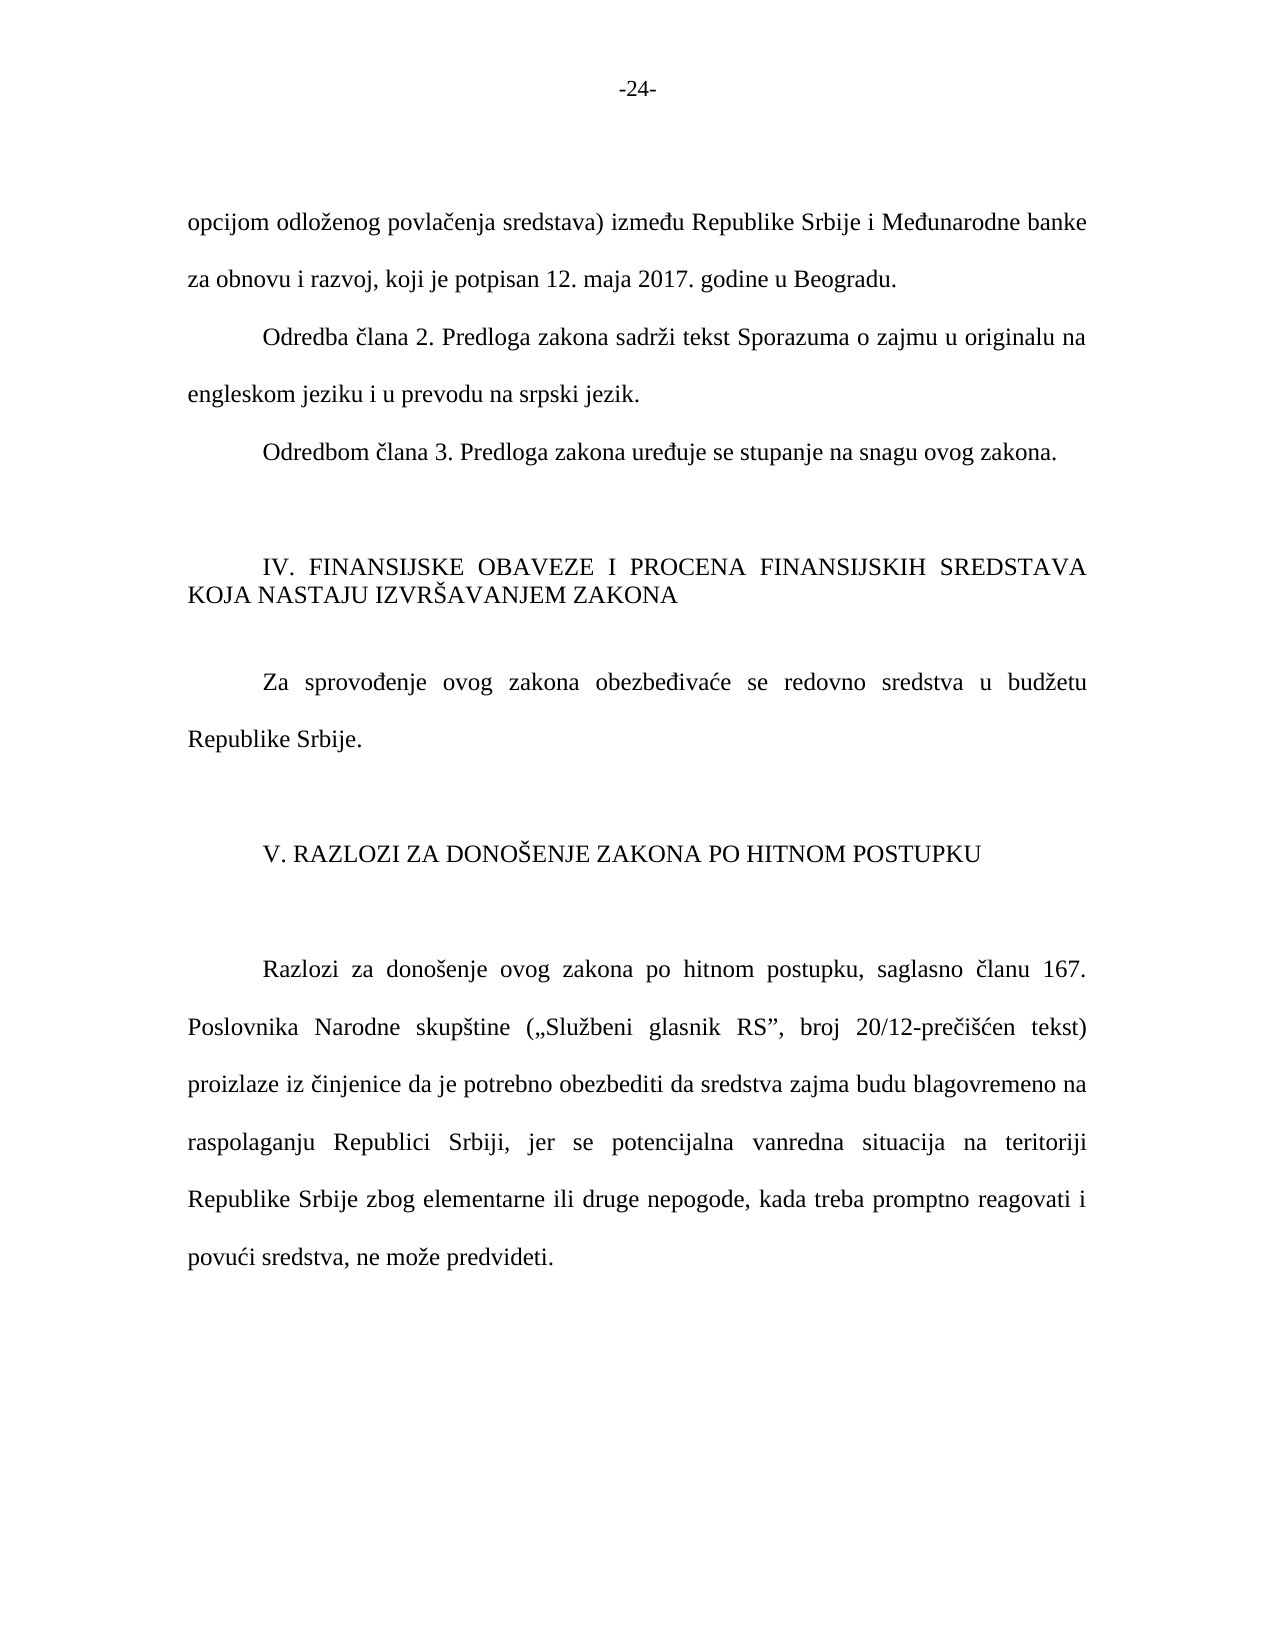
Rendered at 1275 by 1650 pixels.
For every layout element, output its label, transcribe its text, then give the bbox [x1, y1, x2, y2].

text Odredbom člana 3. Predloga zakona uređuje se stupanje na snagu ovog zakona. [187, 437, 1087, 466]
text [187, 207, 1087, 293]
text IV. FINANSIJSKE OBAVEZE I PROCENA FINANSIJSKIH SREDSTAVA KOJA NASTAJU IZVRŠAVANJEM ZAKONA [187, 552, 1087, 609]
text Za sprovođenje ovog zakona obezbeđivaće se redovno sredstva u budžetu Republike Srbije. [187, 667, 1087, 753]
text Razlozi za donošenje ovog zakona po hitnom postupku, saglasno članu 167. Poslovnika Narodne skupštine („Službeni glasnik RS”, broj 20/12-prečišćen tekst) proizlaze iz činjenice da je potrebno obezbediti da sredstva zajma budu blagovremeno na raspolaganju Republici Srbiji, jer se potencijalna vanredna situacija na teritoriji Republike Srbije zbog elementarne ili druge nepogode, kada treba promptno reagovati i povući sredstva, ne može predvideti. [187, 954, 1087, 1271]
text V. RAZLOZI ZA DONOŠENJE ZAKONA PO HITNOM POSTUPKU [187, 839, 1087, 868]
text Odredba člana 2. Predloga zakona sadrži tekst Sporazuma o zajmu u originalu na engleskom jeziku i u prevodu na srpski jezik. [187, 322, 1087, 408]
